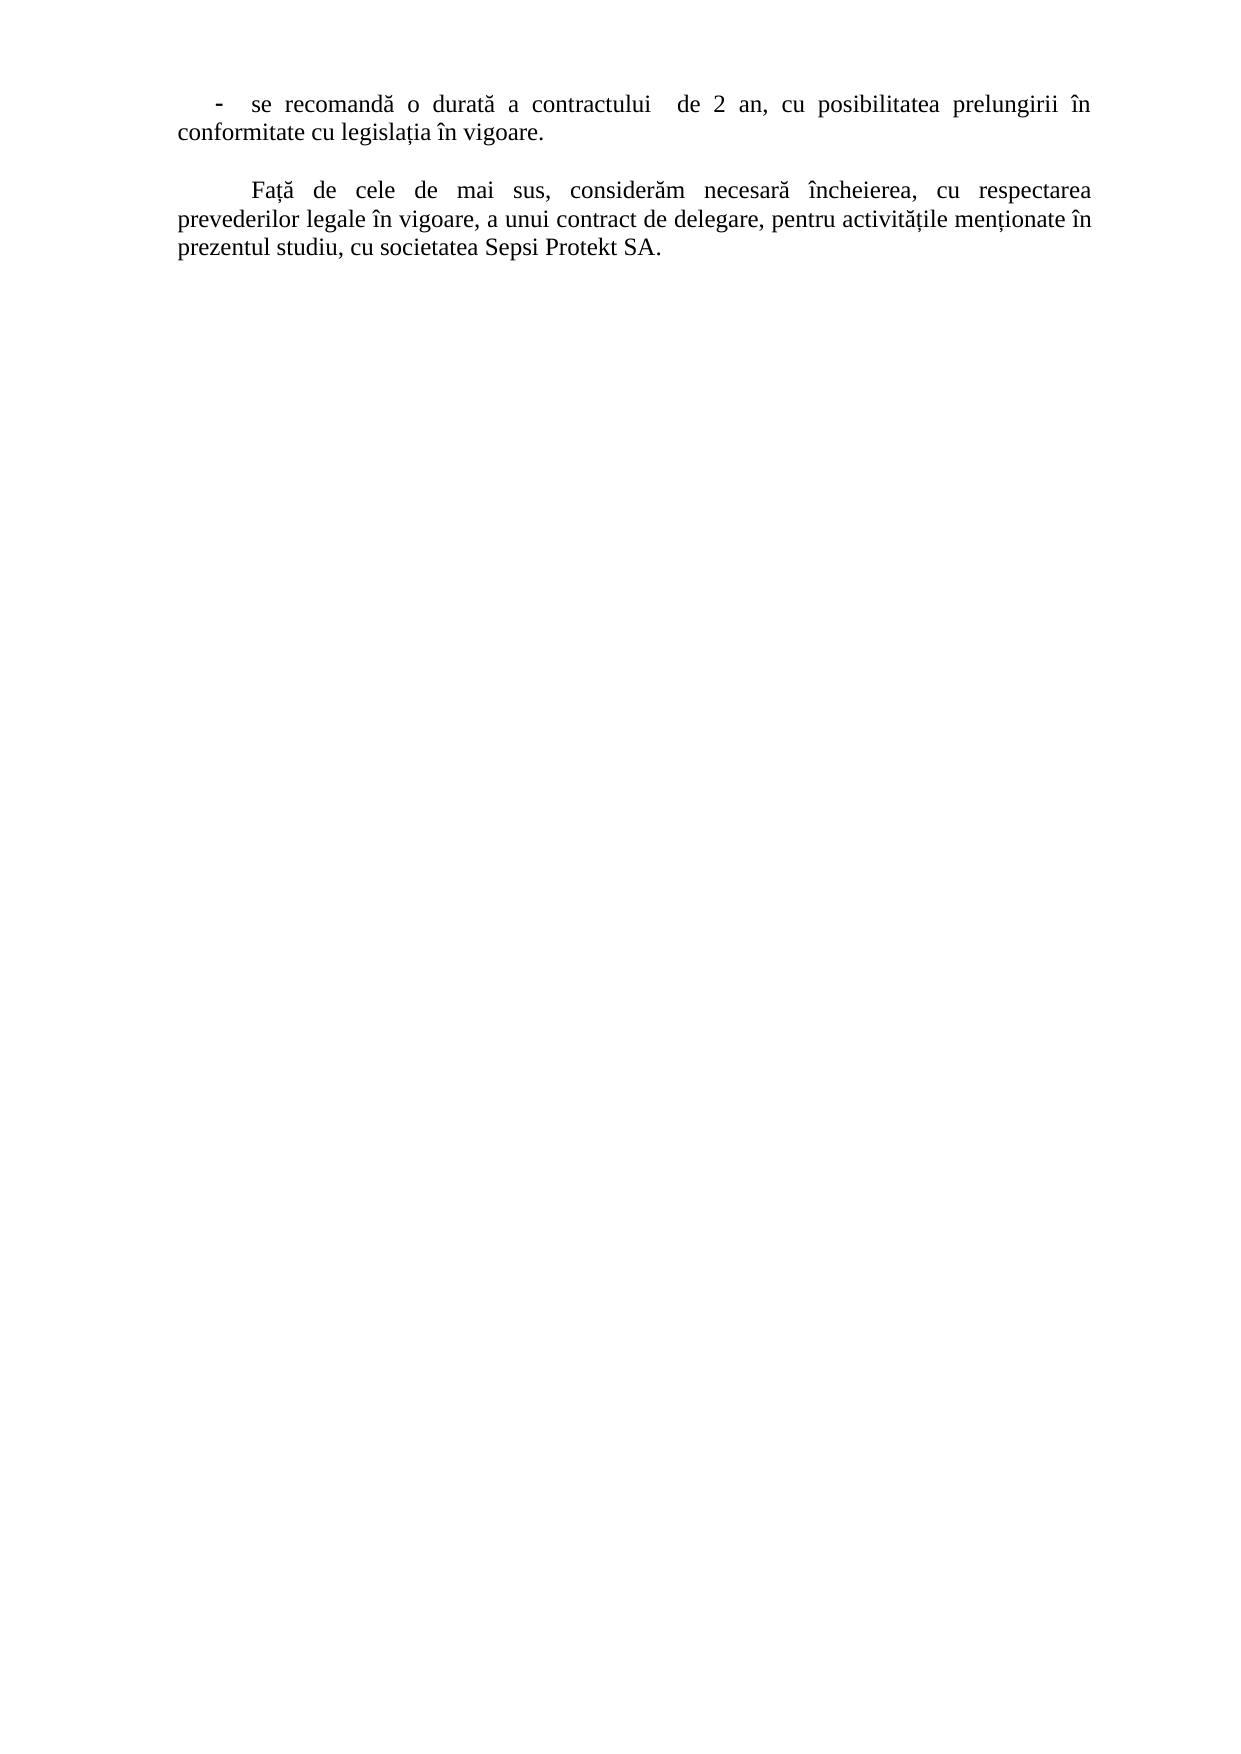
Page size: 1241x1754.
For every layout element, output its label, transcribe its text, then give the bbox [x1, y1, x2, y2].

list se recomandă o durată a contractului de 2 an, cu posibilitatea prelungirii în conformitate cu legislația în vigoare. [177, 89, 1092, 146]
text Față de cele de mai sus, considerăm necesară încheierea, cu respectarea prevederilor legale în vigoare, a unui contract de delegare, pentru activitățile menționate în prezentul studiu, cu societatea Sepsi Protekt SA. [177, 175, 1092, 261]
